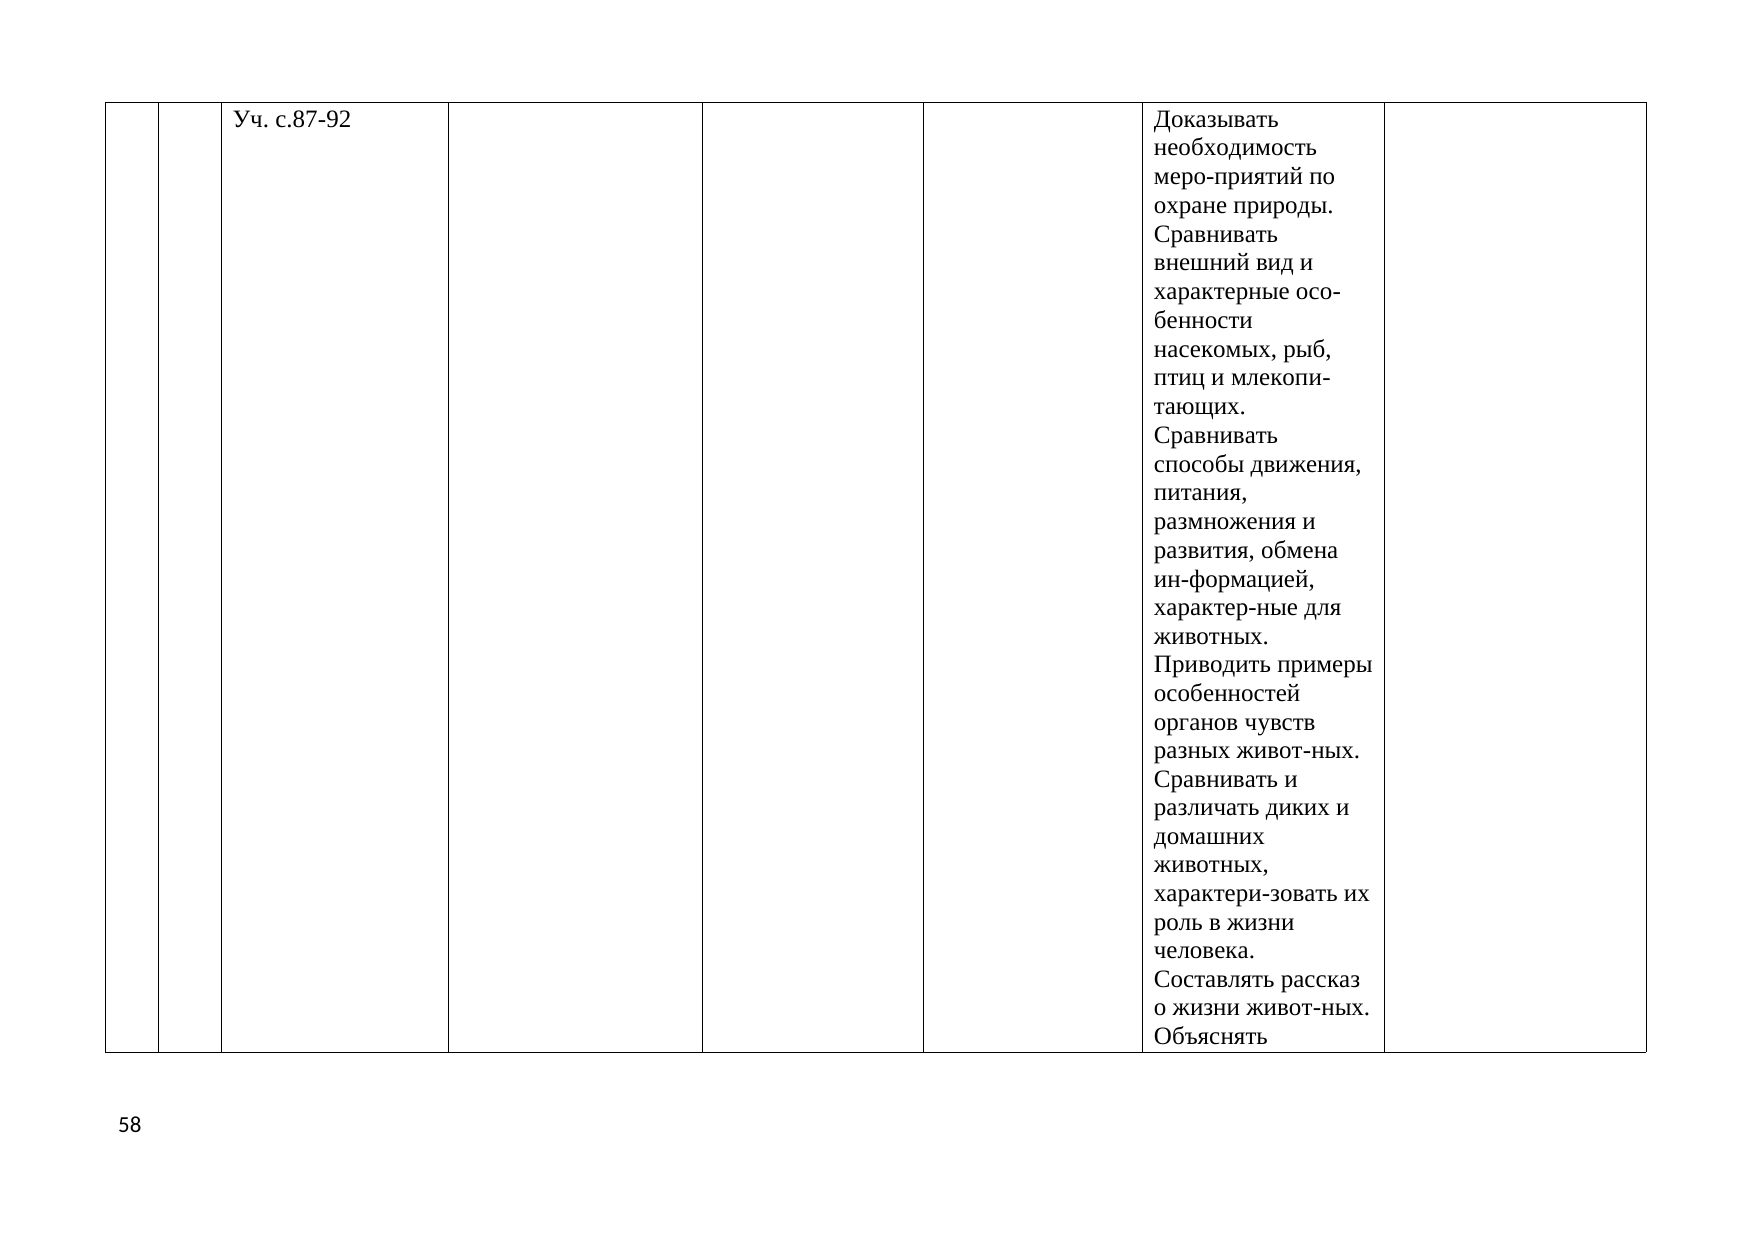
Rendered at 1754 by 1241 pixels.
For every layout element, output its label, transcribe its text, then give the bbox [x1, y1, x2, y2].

table_header [1385, 103, 1646, 1051]
text 58 [118, 1110, 1667, 1138]
table_header [159, 103, 221, 1051]
table_header [106, 103, 158, 1051]
table_header Уч. с.87-92 [222, 103, 448, 1051]
table_header [703, 103, 923, 1051]
table_header [924, 103, 1142, 1051]
table_header [449, 103, 702, 1051]
table_header Доказывать необходимость меро-приятий по охране природы. Сравнивать внешний вид и характерные осо-бенности насекомых, рыб, птиц и млекопи-тающих. Сравнивать способы движения, питания, размножения и развития, обмена ин-формацией, характер-ные для животных. Приводить примеры особенностей органов чувств разных живот-ных. Сравнивать и различать диких и домашних животных, характери-зовать их роль в жизни человека. Составлять рассказ о жизни живот-ных. Объяснять [1143, 103, 1384, 1051]
